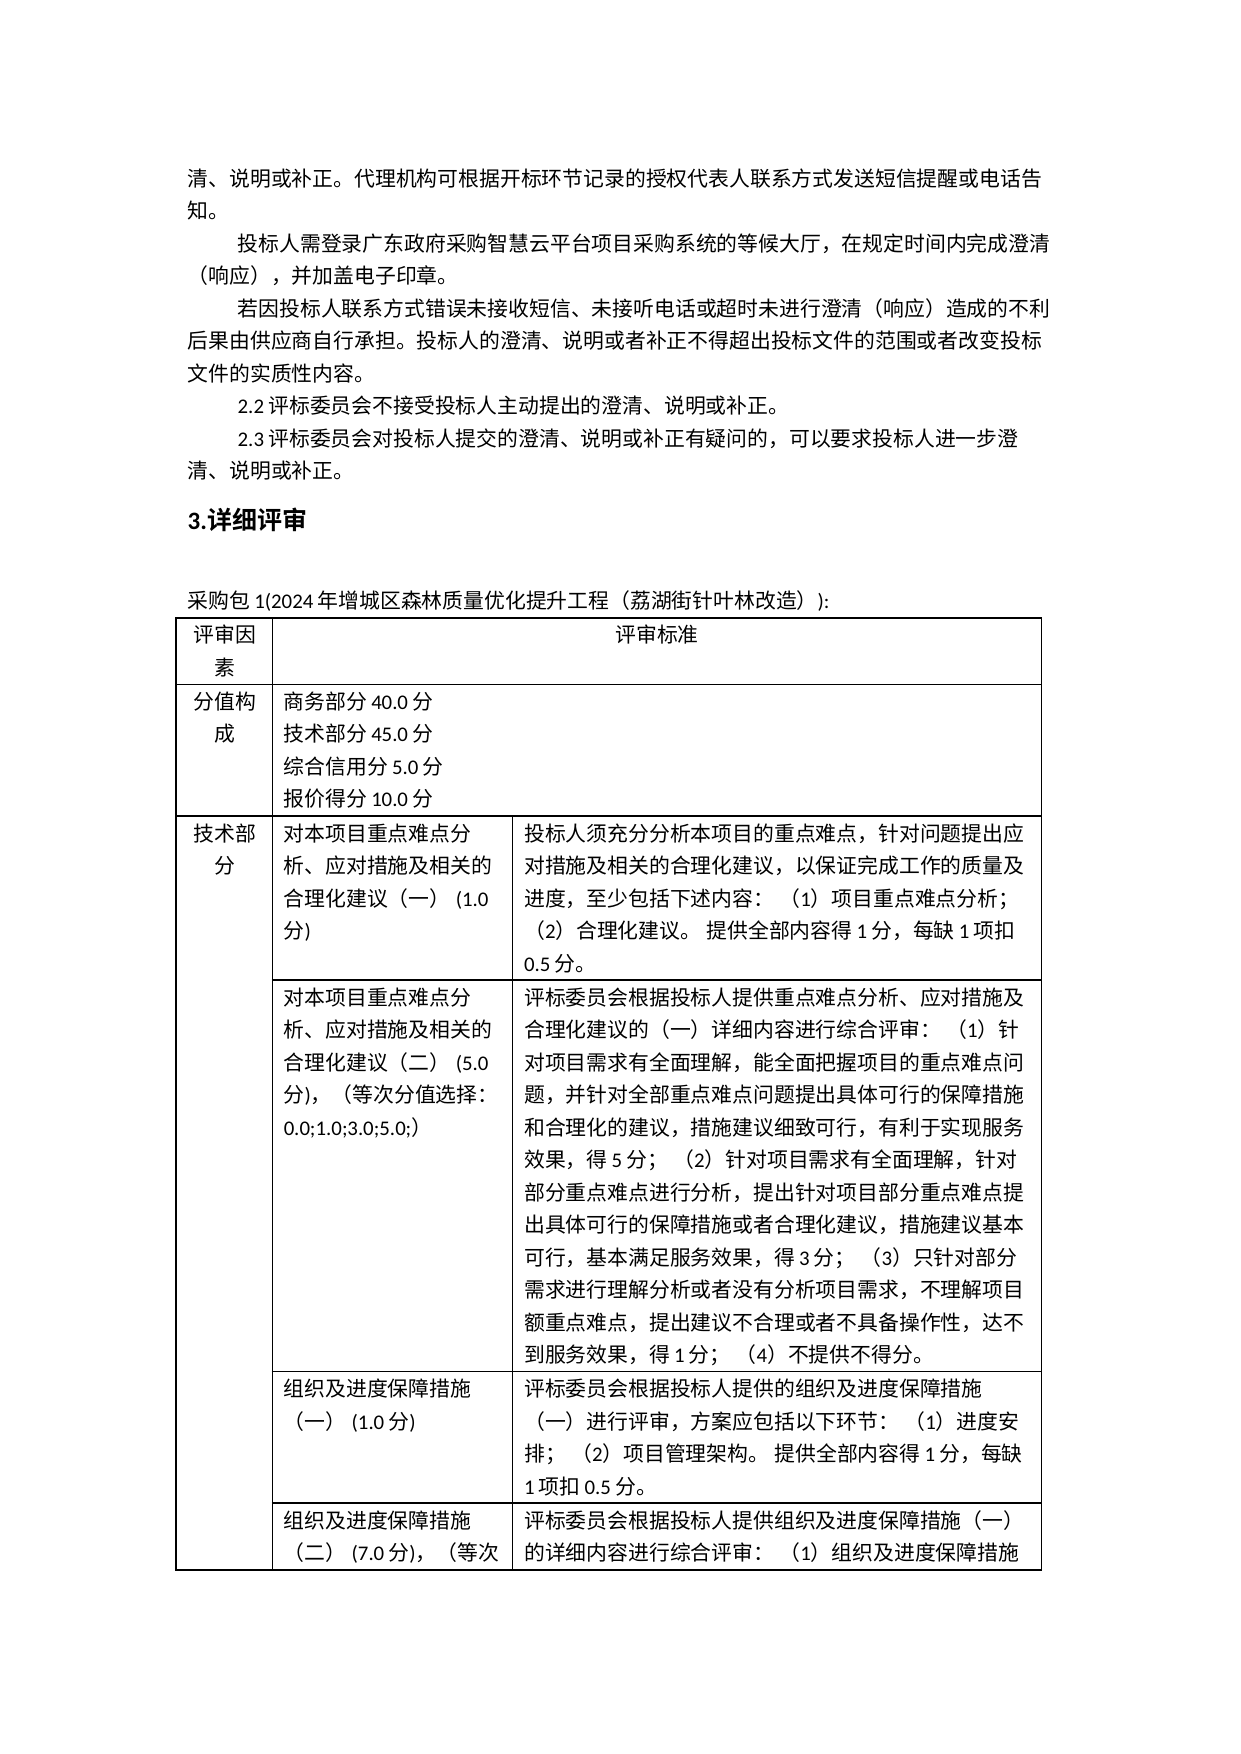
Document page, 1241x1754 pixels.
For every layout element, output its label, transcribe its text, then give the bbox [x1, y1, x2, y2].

text 2.3评标委员会对投标人提交的澄清、说明或补正有疑问的，可以要求投标人进一步澄清、说明或补正。 [187, 422, 1053, 487]
table_cell 投标人须充分分析本项目的重点难点，针对问题提出应对措施及相关的合理化建议，以保证完成工作的质量及进度，至少包括下述内容： （1）项目重点难点分析； （2）合理化建议。 提供全部内容得1分，每缺1项扣0.5分。 [513, 817, 1041, 979]
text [187, 162, 1053, 227]
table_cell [273, 1504, 512, 1569]
table_cell 技术部分 [177, 817, 272, 1569]
table_cell 分值构成 [177, 685, 272, 815]
text 3.详细评审 [187, 487, 1053, 552]
table_cell 组织及进度保障措施（一） (1.0分) [273, 1372, 512, 1502]
table_header 评审因素 [177, 619, 272, 683]
table_header 评审标准 [273, 619, 1041, 683]
table_cell 评标委员会根据投标人提供重点难点分析、应对措施及合理化建议的（一）详细内容进行综合评审： （1）针对项目需求有全面理解，能全面把握项目的重点难点问题，并针对全部重点难点问题提出具体可行的保障措施和合理化的建议，措施建议细致可行，有利于实现服务效果，得5分； （2）针对项目需求有全面理解，针对部分重点难点进行分析，提出针对项目部分重点难点提出具体可行的保障措施或者合理化建议，措施建议基本可行，基本满足服务效果，得3分； （3）只针对部分需求进行理解分析或者没有分析项目需求，不理解项目额重点难点，提出建议不合理或者不具备操作性，达不到服务效果，得1分； （4）不提供不得分。 [513, 981, 1041, 1371]
table_cell 商务部分40.0分 技术部分45.0分 综合信用分5.0分 报价得分10.0分 [273, 685, 1041, 815]
text 若因投标人联系方式错误未接收短信、未接听电话或超时未进行澄清（响应）造成的不利后果由供应商自行承担。投标人的澄清、说明或者补正不得超出投标文件的范围或者改变投标文件的实质性内容。 [187, 292, 1053, 389]
text 投标人需登录广东政府采购智慧云平台项目采购系统的等候大厅，在规定时间内完成澄清（响应），并加盖电子印章。 [187, 227, 1053, 292]
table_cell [513, 1504, 1041, 1569]
text 2.2评标委员会不接受投标人主动提出的澄清、说明或补正。 [187, 389, 1053, 422]
table_cell 评标委员会根据投标人提供的组织及进度保障措施（一）进行评审，方案应包括以下环节： （1）进度安排； （2）项目管理架构。 提供全部内容得1分，每缺1项扣0.5分。 [513, 1372, 1041, 1502]
table_cell 对本项目重点难点分析、应对措施及相关的合理化建议（二） (5.0分)，（等次分值选择：0.0;1.0;3.0;5.0;） [273, 981, 512, 1371]
text 采购包1(2024年增城区森林质量优化提升工程（荔湖街针叶林改造）): [187, 584, 1053, 617]
table_cell 对本项目重点难点分析、应对措施及相关的合理化建议（一） (1.0分) [273, 817, 512, 979]
